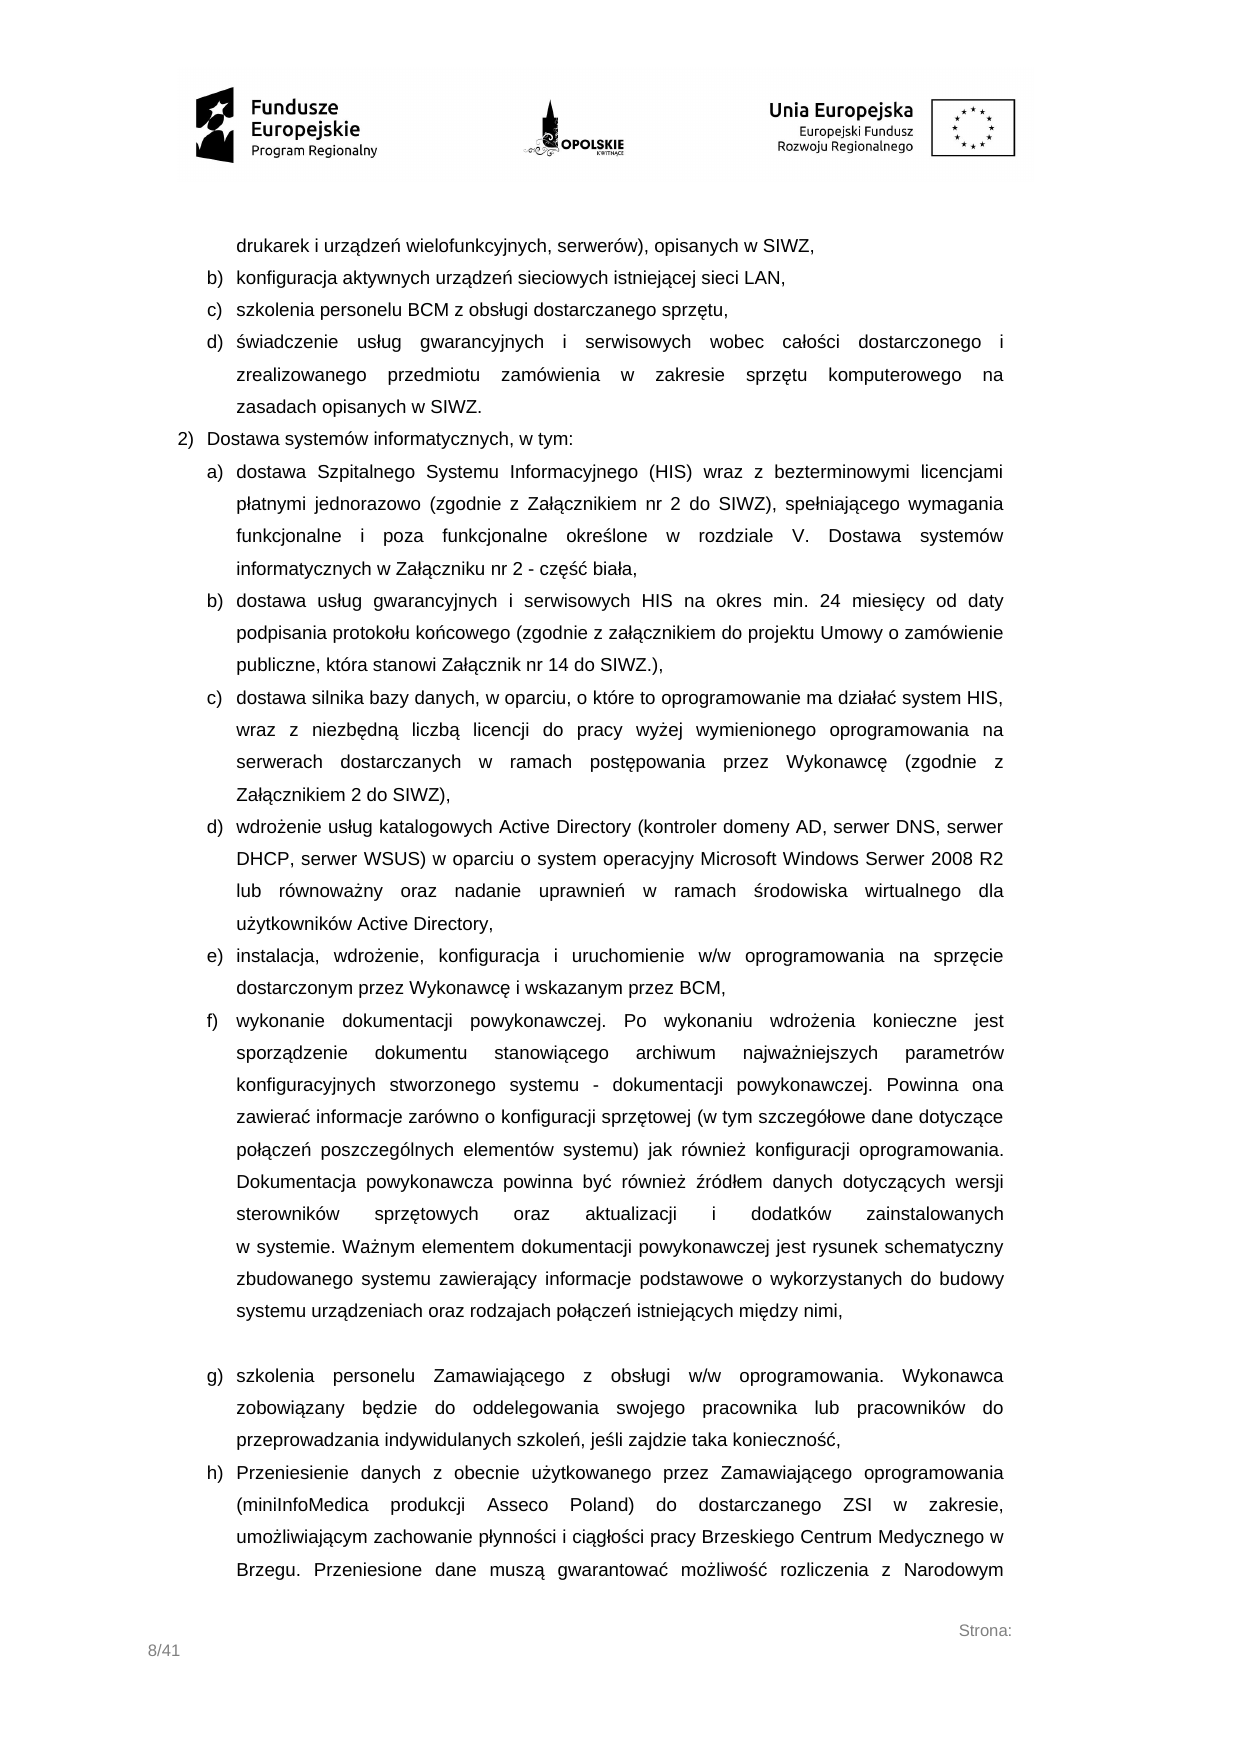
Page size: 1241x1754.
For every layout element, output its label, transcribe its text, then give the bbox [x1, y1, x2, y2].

list dostawa usług gwarancyjnych i serwisowych HIS na okres min. 24 miesięcy od daty podpisania protokołu końcowego (zgodnie z załącznikiem do projektu Umowy o zamówienie publiczne, która stanowi Załącznik nr 14 do SIWZ.), [207, 589, 1004, 676]
picture [177, 67, 1034, 182]
list dostawa silnika bazy danych, w oparciu, o które to oprogramowanie ma działać system HIS, wraz z niezbędną liczbą licencji do pracy wyżej wymienionego oprogramowania na serwerach dostarczanych w ramach postępowania przez Wykonawcę (zgodnie z Załącznikiem 2 do SIWZ), [207, 686, 1004, 805]
list szkolenia personelu Zamawiającego z obsługi w/w oprogramowania. Wykonawca zobowiązany będzie do oddelegowania swojego pracownika lub pracowników do przeprowadzania indywidulanych szkoleń, jeśli zajdzie taka konieczność, [207, 1364, 1004, 1451]
list konfiguracja aktywnych urządzeń sieciowych istniejącej sieci LAN, [207, 267, 1004, 288]
list instalacja, wdrożenie, konfiguracja i uruchomienie w/w oprogramowania na sprzęcie dostarczonym przez Wykonawcę i wskazanym przez BCM, [207, 945, 1004, 999]
list dostawa Szpitalnego Systemu Informacyjnego (HIS) wraz z bezterminowymi licencjami płatnymi jednorazowo (zgodnie z Załącznikiem nr 2 do SIWZ), spełniającego wymagania funkcjonalne i poza funkcjonalne określone w rozdziale V. Dostawa systemów informatycznych w Załączniku nr 2 - część biała, [207, 460, 1004, 579]
list wykonanie dokumentacji powykonawczej. Po wykonaniu wdrożenia konieczne jest sporządzenie dokumentu stanowiącego archiwum najważniejszych parametrów konfiguracyjnych stworzonego systemu - dokumentacji powykonawczej. Powinna ona zawierać informacje zarówno o konfiguracji sprzętowej (w tym szczegółowe dane dotyczące połączeń poszczególnych elementów systemu) jak również konfiguracji oprogramowania. Dokumentacja powykonawcza powinna być również źródłem danych dotyczących wersji sterowników sprzętowych oraz aktualizacji i dodatków zainstalowanych w systemie. Ważnym elementem dokumentacji powykonawczej jest rysunek schematyczny zbudowanego systemu zawierający informacje podstawowe o wykorzystanych do budowy systemu urządzeniach oraz rodzajach połączeń istniejących między nimi, [207, 1009, 1004, 1322]
list świadczenie usług gwarancyjnych i serwisowych wobec całości dostarczonego i zrealizowanego przedmiotu zamówienia w zakresie sprzętu komputerowego na zasadach opisanych w SIWZ. [207, 331, 1004, 417]
list szkolenia personelu BCM z obsługi dostarczanego sprzętu, [207, 299, 1004, 321]
list wdrożenie usług katalogowych Active Directory (kontroler domeny AD, serwer DNS, serwer DHCP, serwer WSUS) w oparciu o system operacyjny Microsoft Windows Serwer 2008 R2 lub równoważny oraz nadanie uprawnień w ramach środowiska wirtualnego dla użytkowników Active Directory, [207, 816, 1004, 934]
list Dostawa systemów informatycznych, w tym: [177, 428, 1004, 450]
